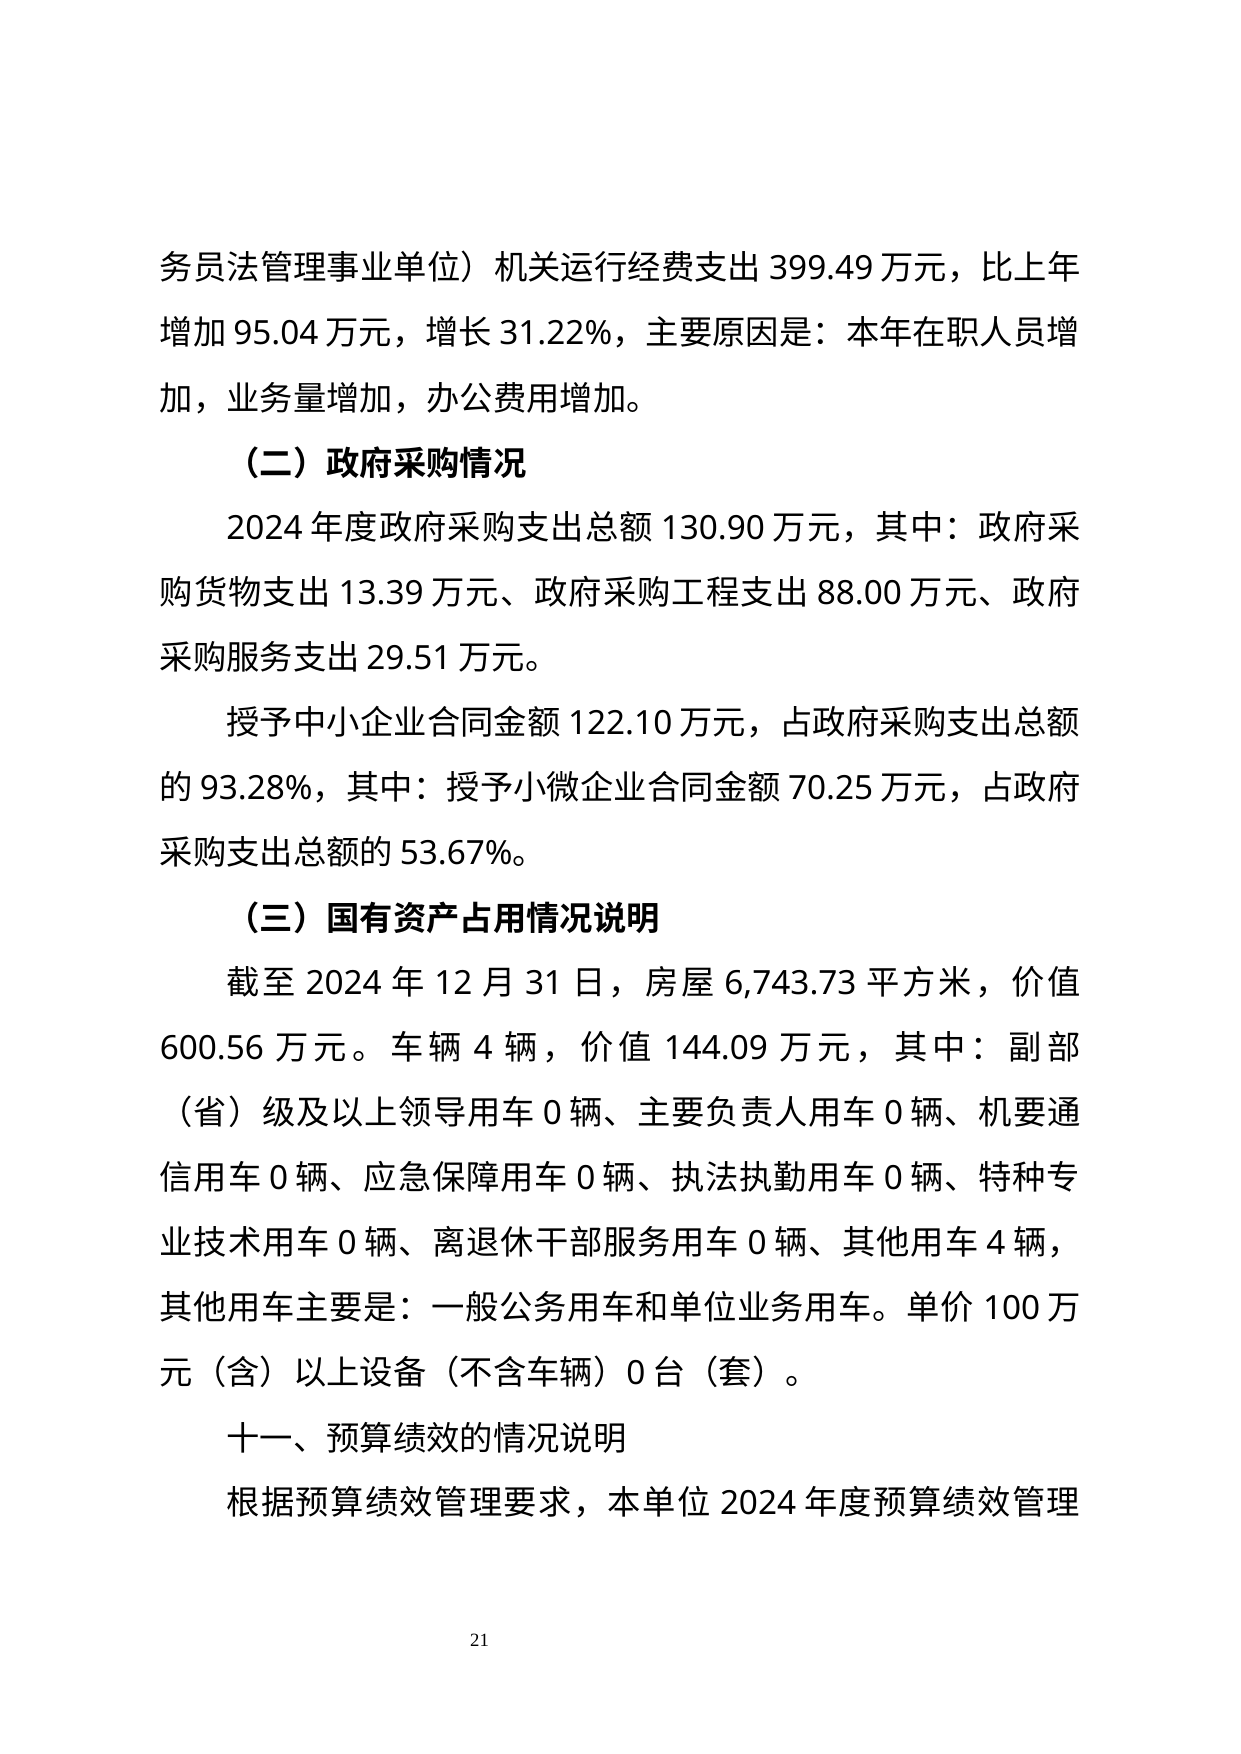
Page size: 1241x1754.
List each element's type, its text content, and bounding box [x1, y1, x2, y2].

text 截至2024年12月31日，房屋6,743.73平方米，价值600.56万元。车辆4辆，价值144.09万元，其中：副部（省）级及以上领导用车0辆、主要负责人用车0辆、机要通信用车0辆、应急保障用车0辆、执法执勤用车0辆、特种专业技术用车0辆、离退休干部服务用车0辆、其他用车4辆，其他用车主要是：一般公务用车和单位业务用车。单价100万元（含）以上设备（不含车辆）0台（套）。 [159, 948, 1081, 1403]
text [159, 233, 1081, 428]
text 2024年度政府采购支出总额130.90万元，其中：政府采购货物支出13.39万元、政府采购工程支出88.00万元、政府采购服务支出29.51万元。 [159, 493, 1081, 688]
text （二）政府采购情况 [159, 428, 1081, 493]
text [159, 1468, 1081, 1533]
text 授予中小企业合同金额122.10万元，占政府采购支出总额的93.28%，其中：授予小微企业合同金额70.25万元，占政府采购支出总额的53.67%。 [159, 688, 1081, 883]
text 十一、预算绩效的情况说明 [159, 1403, 1081, 1468]
text （三）国有资产占用情况说明 [159, 883, 1081, 948]
